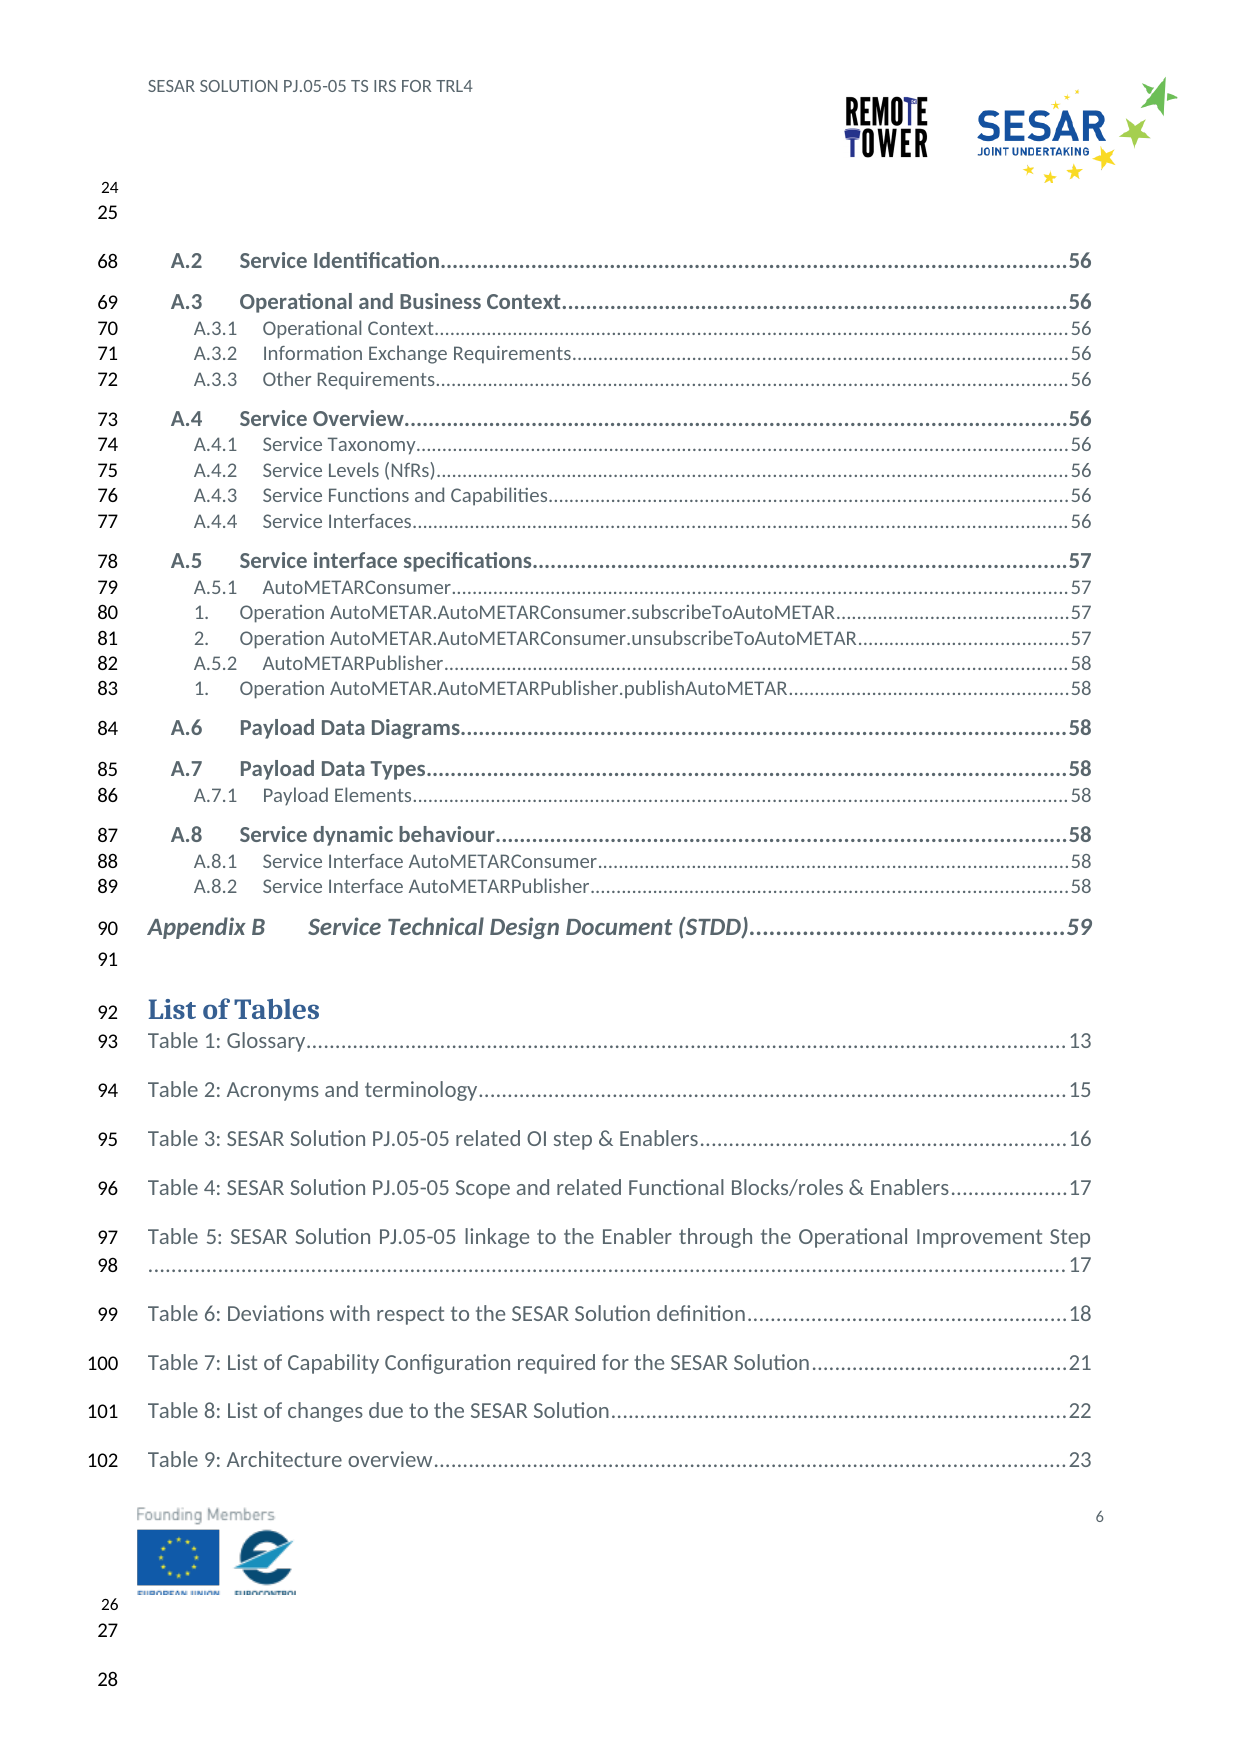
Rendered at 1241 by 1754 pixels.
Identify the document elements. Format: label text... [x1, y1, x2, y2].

text 2. Operation AutoMETAR.AutoMETARConsumer.unsubscribeToAutoMETAR 57 [193, 625, 1092, 650]
text A.7 Payload Data Types 58 [171, 754, 1092, 782]
text A.3.1 Operational Context 56 [193, 315, 1092, 340]
text List of Tables [148, 993, 1092, 1027]
text Appendix B Service Technical Design Document (STDD) 59 [148, 911, 1092, 942]
text A.3.3 Other Requirements 56 [193, 366, 1092, 391]
text Table 3: SESAR Solution PJ.05-05 related OI step & Enablers 16 [148, 1124, 1092, 1152]
text Table 1: Glossary 13 [148, 1027, 1092, 1055]
text 1. Operation AutoMETAR.AutoMETARPublisher.publishAutoMETAR 58 [193, 676, 1092, 701]
text Table 6: Deviations with respect to the SESAR Solution definition 18 [148, 1299, 1092, 1327]
text Table 4: SESAR Solution PJ.05-05 Scope and related Functional Blocks/roles & Enablers 17 [148, 1173, 1092, 1201]
text Table 9: Architecture overview 23 [148, 1446, 1092, 1473]
text A.7.1 Payload Elements 58 [193, 782, 1092, 807]
text Table 8: List of changes due to the SESAR Solution 22 [148, 1397, 1092, 1425]
picture [843, 95, 929, 158]
text A.4.3 Service Functions and Capabilities 56 [193, 482, 1092, 508]
text A.4.4 Service Interfaces 56 [193, 508, 1092, 533]
text A.2 Service Identification 56 [171, 246, 1092, 274]
text A.5.1 AutoMETARConsumer 57 [193, 574, 1092, 599]
text A.8.1 Service Interface AutoMETARConsumer 58 [193, 848, 1092, 873]
text A.3.2 Information Exchange Requirements 56 [193, 340, 1092, 366]
text A.4.2 Service Levels (NfRs) 56 [193, 457, 1092, 482]
text Table 7: List of Capability Configuration required for the SESAR Solution 21 [148, 1348, 1092, 1376]
text A.4 Service Overview 56 [171, 404, 1092, 432]
text A.5.2 AutoMETARPublisher 58 [193, 650, 1092, 676]
text A.5 Service interface specifications 57 [171, 546, 1092, 574]
text A.8 Service dynamic behaviour 58 [171, 820, 1092, 848]
text 1. Operation AutoMETAR.AutoMETARConsumer.subscribeToAutoMETAR 57 [193, 599, 1092, 625]
text A.4.1 Service Taxonomy 56 [193, 432, 1092, 457]
text A.3 Operational and Business Context 56 [171, 287, 1092, 315]
text Table 5: SESAR Solution PJ.05-05 linkage to the Enabler through the Operational Improvement Step 17 [148, 1222, 1092, 1278]
text A.8.2 Service Interface AutoMETARPublisher 58 [193, 873, 1092, 899]
text A.6 Payload Data Diagrams 58 [171, 713, 1092, 741]
text Table 2: Acronyms and terminology 15 [148, 1076, 1092, 1103]
